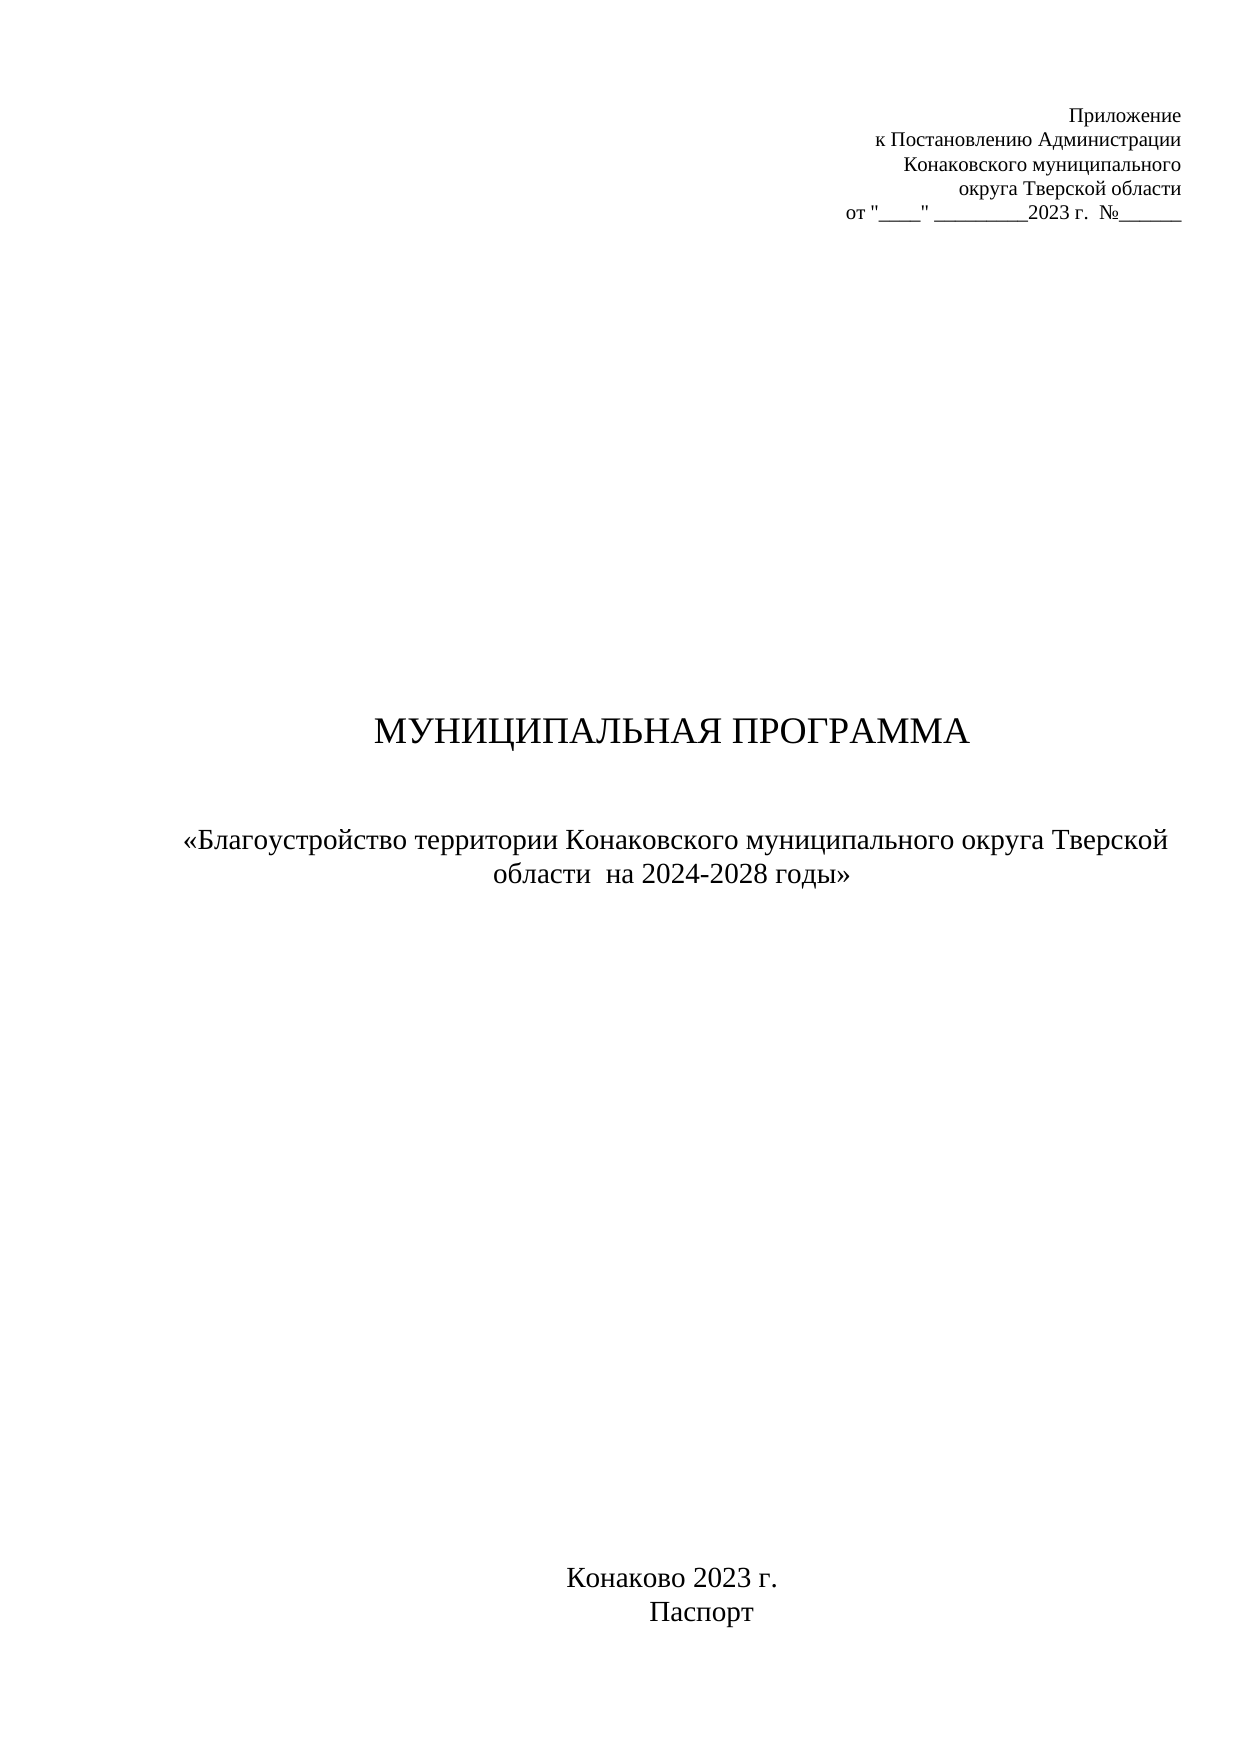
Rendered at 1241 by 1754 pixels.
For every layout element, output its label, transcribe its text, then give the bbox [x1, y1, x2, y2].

text округа Тверской области [724, 176, 1181, 199]
text МУНИЦИПАЛЬНАЯ ПРОГРАММА [162, 709, 1181, 752]
text к Постановлению Администрации [724, 127, 1181, 151]
title Паспорт [162, 1594, 1181, 1627]
text от "____" _________2023 г. №______ [724, 199, 1181, 224]
title Конаково 2023 г. [162, 1560, 1181, 1594]
title «Благоустройство территории Конаковского муниципального округа Тверской области на 2024-2028 годы» [162, 822, 1181, 889]
text Конаковского муниципального [724, 151, 1181, 176]
text Приложение [724, 103, 1181, 127]
